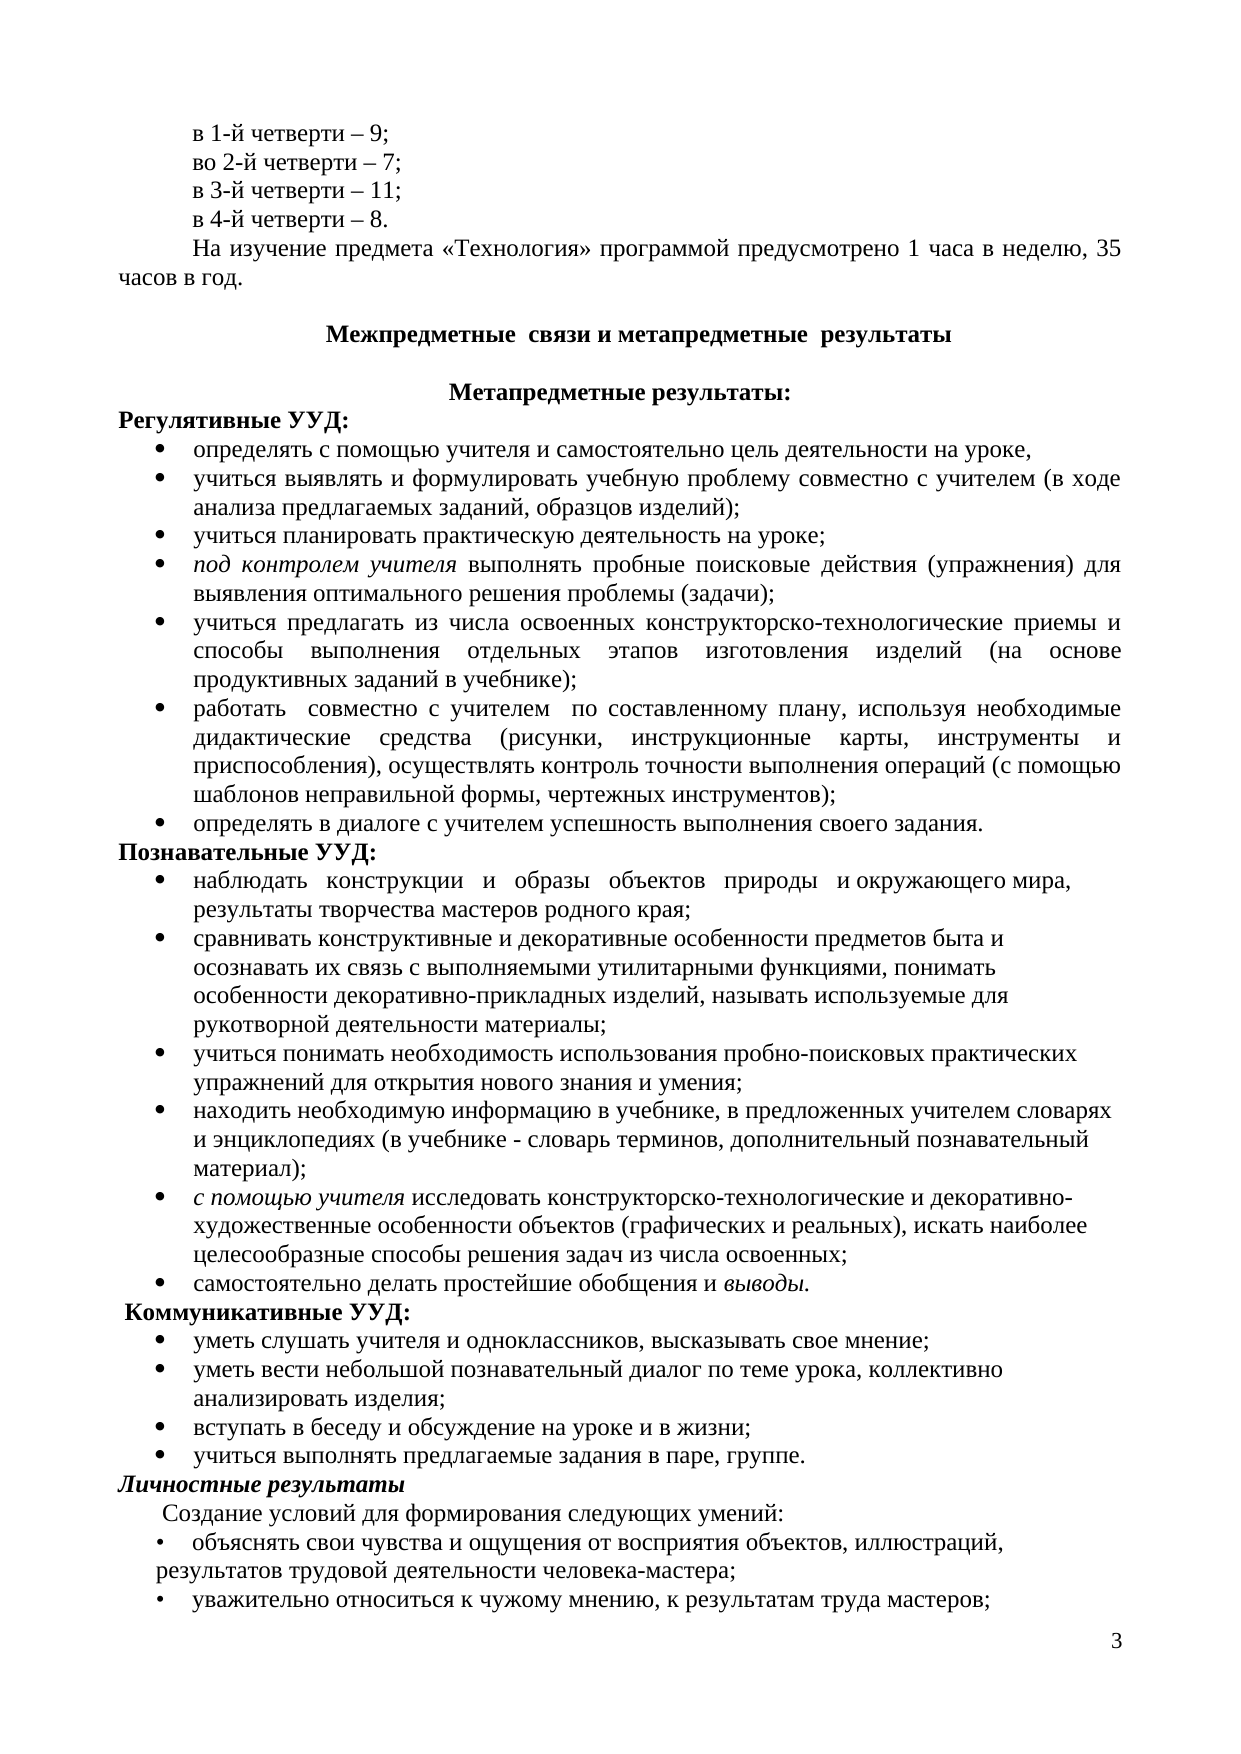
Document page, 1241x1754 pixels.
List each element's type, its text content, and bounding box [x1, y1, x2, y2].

text в 1-й четверти – 9; [118, 118, 1122, 147]
list учиться понимать необходимость использования пробно-поисковых практических упражнений для открытия нового знания и умения; [156, 1038, 1122, 1096]
list наблюдать конструкции и образы объектов природы и окружающего мира, результаты творчества мастеров родного края; [156, 866, 1122, 923]
list под контролем учителя выполнять пробные поисковые действия (упражнения) для выявления оптимального решения проблемы (задачи); [156, 549, 1122, 607]
text Коммуникативные УУД: [118, 1297, 1122, 1326]
list работать совместно с учителем по составленному плану, используя необходимые дидактические средства (рисунки, инструкционные карты, инструменты и приспособления), осуществлять контроль точности выполнения операций (с помощью шаблонов неправильной формы, чертежных инструментов); [156, 693, 1122, 808]
list учиться планировать практическую деятельность на уроке; [156, 521, 1122, 549]
text в 4-й четверти – 8. [118, 204, 1122, 233]
text Межпредметные связи и метапредметные результаты [156, 319, 1122, 348]
list находить необходимую информацию в учебнике, в предложенных учителем словарях и энциклопедиях (в учебнике - словарь терминов, дополнительный познавательный материал); [156, 1096, 1122, 1182]
list учиться предлагать из числа освоенных конструкторско-технологические приемы и способы выполнения отдельных этапов изготовления изделий (на основе продуктивных заданий в учебнике); [156, 607, 1122, 693]
text Создание условий для формирования следующих умений: [156, 1498, 1122, 1527]
list вступать в беседу и обсуждение на уроке и в жизни; [156, 1412, 1122, 1441]
list учиться выполнять предлагаемые задания в паре, группе. [156, 1441, 1122, 1469]
text Метапредметные результаты: [118, 377, 1122, 406]
list с помощью учителя исследовать конструкторско-технологические и декоративно-художественные особенности объектов (графических и реальных), искать наиболее целесообразные способы решения задач из числа освоенных; [156, 1182, 1122, 1268]
text • уважительно относиться к чужому мнению, к результатам труда мастеров; [156, 1584, 1122, 1613]
list определять в диалоге с учителем успешность выполнения своего задания. [156, 808, 1122, 837]
text в 3-й четверти – 11; [118, 176, 1122, 204]
list уметь вести небольшой познавательный диалог по теме урока, коллективно анализировать изделия; [156, 1354, 1122, 1412]
text Регулятивные УУД: [118, 406, 1122, 434]
list сравнивать конструктивные и декоративные особенности предметов быта и осознавать их связь с выполняемыми утилитарными функциями, понимать особенности декоративно-прикладных изделий, называть используемые для рукотворной деятельности материалы; [156, 923, 1122, 1038]
list самостоятельно делать простейшие обобщения и выводы. [156, 1268, 1122, 1297]
list определять с помощью учителя и самостоятельно цель деятельности на уроке, [156, 434, 1122, 463]
text На изучение предмета «Технология» программой предусмотрено 1 часа в неделю, 35 часов в год. [118, 233, 1122, 291]
text • объяснять свои чувства и ощущения от восприятия объектов, иллюстраций, результатов трудовой деятельности человека-мастера; [156, 1527, 1122, 1584]
list уметь слушать учителя и одноклассников, высказывать свое мнение; [156, 1326, 1122, 1354]
text Личностные результаты [118, 1469, 1122, 1498]
text во 2-й четверти – 7; [118, 147, 1122, 176]
list учиться выявлять и формулировать учебную проблему совместно с учителем (в ходе анализа предлагаемых заданий, образцов изделий); [156, 463, 1122, 521]
text Познавательные УУД: [118, 837, 1122, 866]
